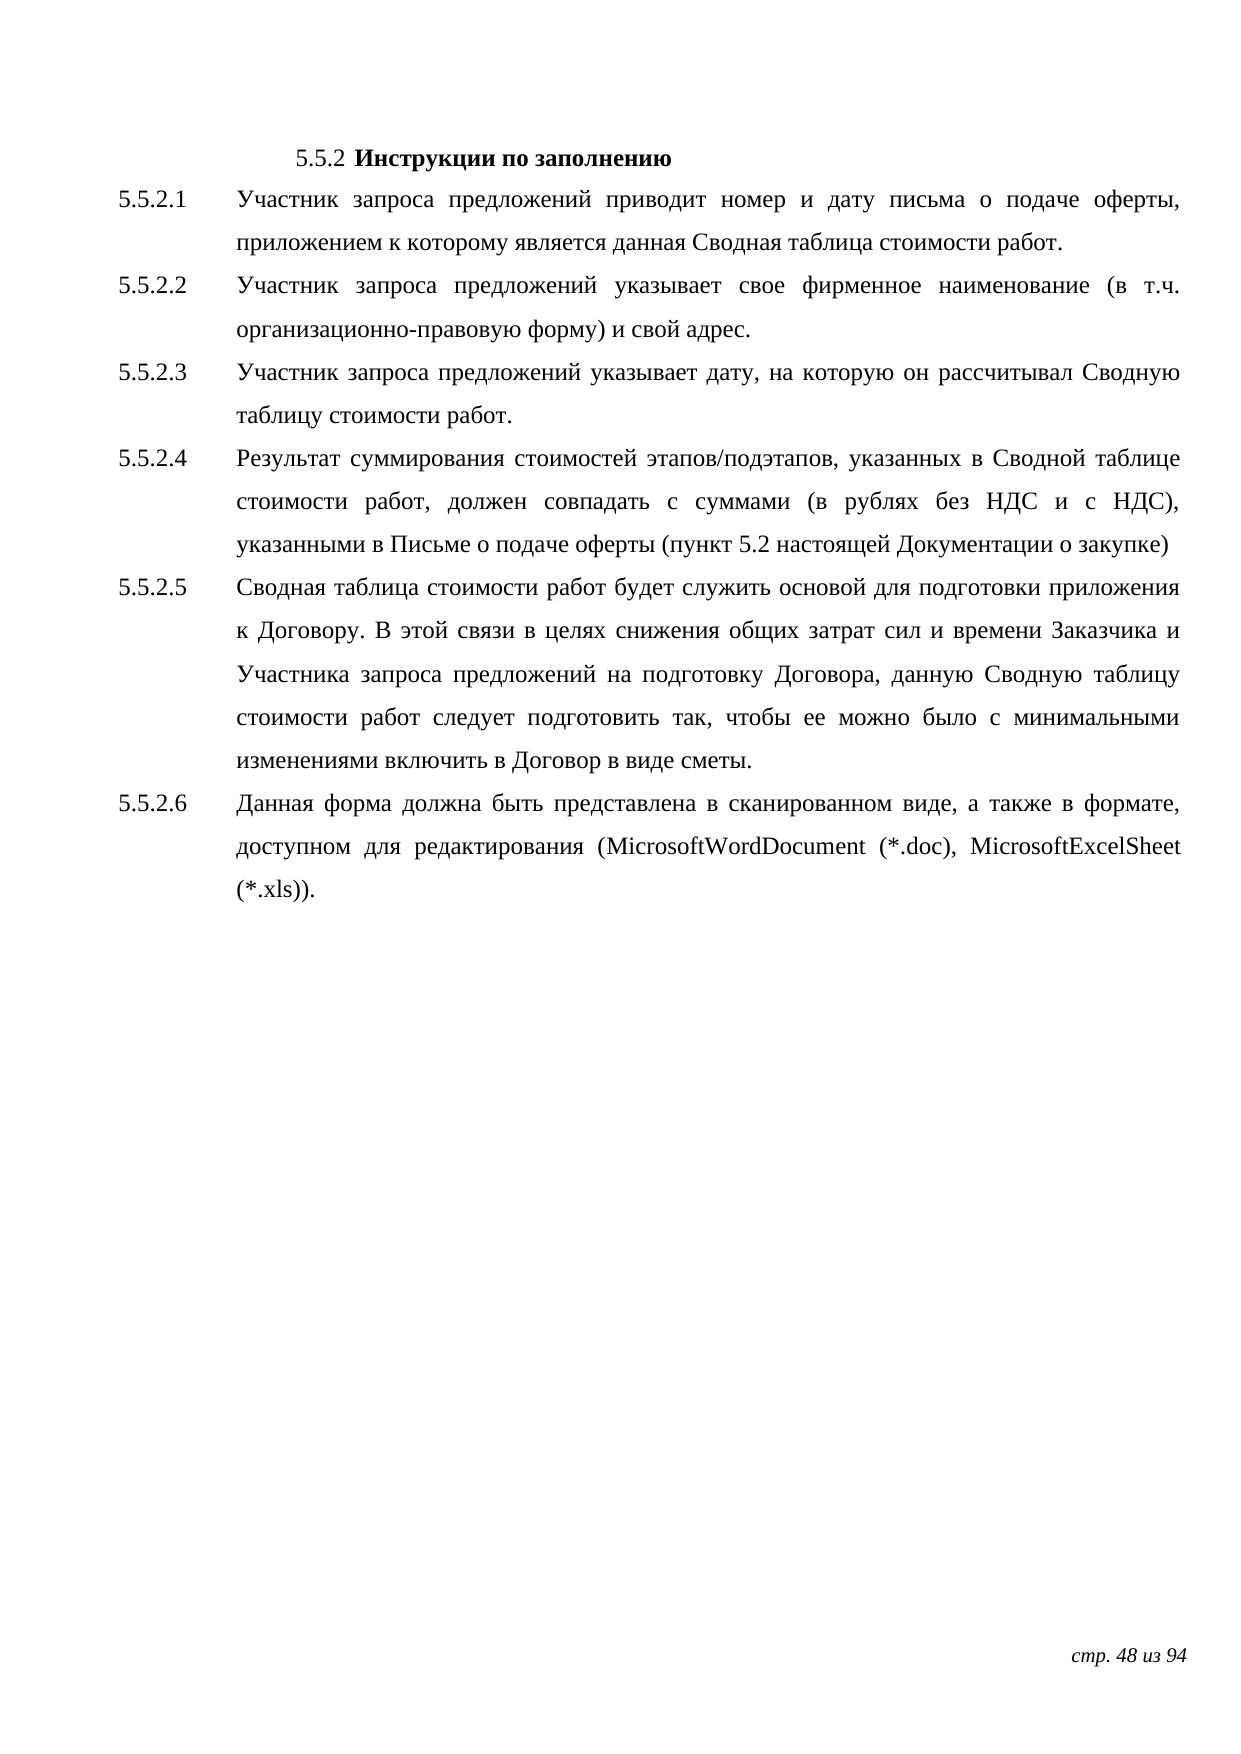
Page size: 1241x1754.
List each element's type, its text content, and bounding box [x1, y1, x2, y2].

text Данная форма должна быть представлена в сканированном виде, а также в формате, доступном для редактирования (MicrosoftWordDocument (*.doc), MicrosoftExcelSheet (*.xls)). [118, 788, 1181, 903]
text Участник запроса предложений указывает дату, на которую он рассчитывал Сводную таблицу стоимости работ. [118, 357, 1181, 429]
text Участник запроса предложений указывает свое фирменное наименование (в т.ч. организационно-правовую форму) и свой адрес. [118, 271, 1181, 342]
text Инструкции по заполнению [236, 143, 1181, 172]
text Сводная таблица стоимости работ будет служить основой для подготовки приложения к Договору. В этой связи в целях снижения общих затрат сил и времени Заказчика и Участника запроса предложений на подготовку Договора, данную Сводную таблицу стоимости работ следует подготовить так, чтобы ее можно было с минимальными изменениями включить в Договор в виде сметы. [118, 572, 1181, 774]
text Результат суммирования стоимостей этапов/подэтапов, указанных в Сводной таблице стоимости работ, должен совпадать с суммами (в рублях без НДС и с НДС), указанными в Письме о подаче оферты (пункт 5.2 настоящей Документации о закупке) [118, 443, 1181, 558]
text Участник запроса предложений приводит номер и дату письма о подаче оферты, приложением к которому является данная Сводная таблица стоимости работ. [118, 184, 1181, 256]
